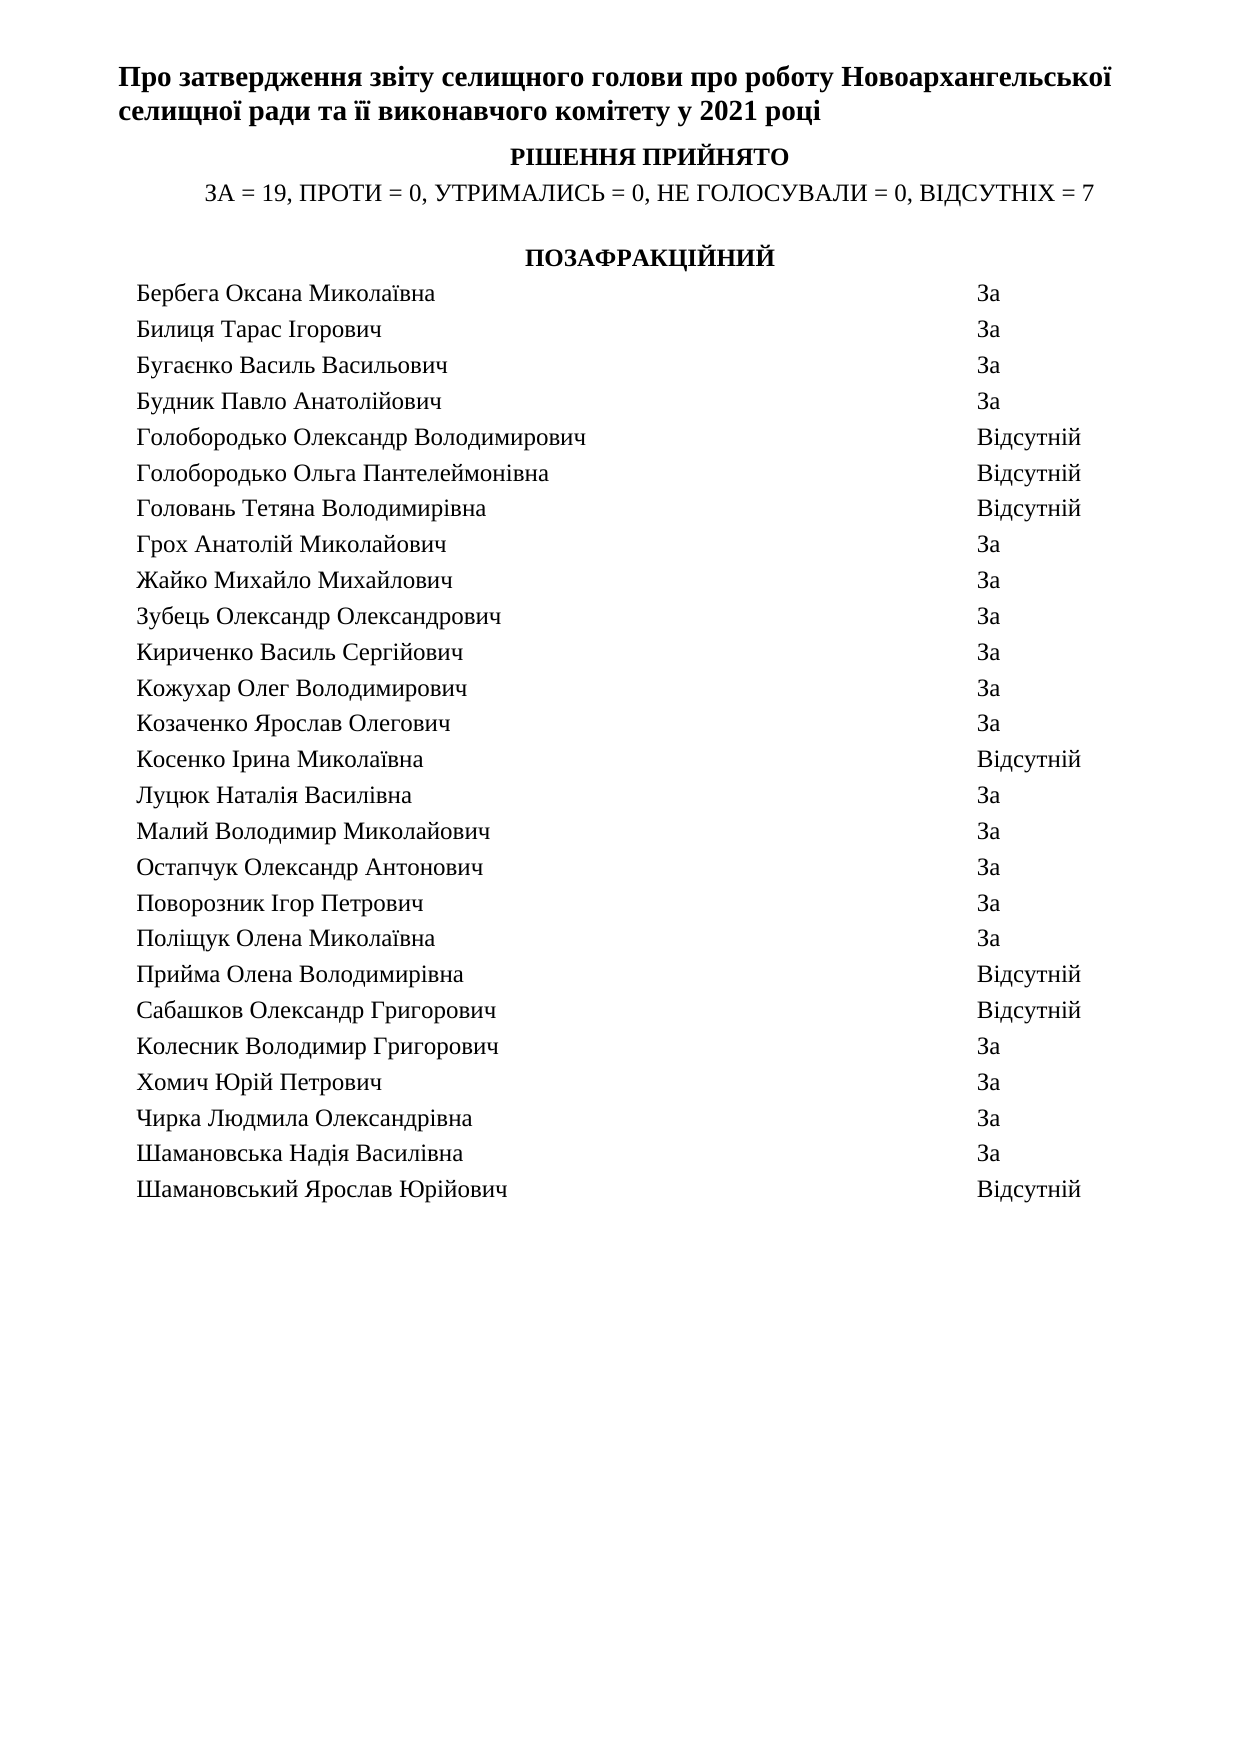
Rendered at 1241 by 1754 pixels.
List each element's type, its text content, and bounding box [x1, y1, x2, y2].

table_cell Відсутній [959, 992, 1181, 1027]
table_cell Голобородько Ольга Пантелеймонівна [118, 454, 959, 490]
table_cell За [959, 598, 1181, 633]
table_cell Шамановський Ярослав Юрійович [118, 1171, 959, 1207]
table_cell За [959, 1063, 1181, 1099]
table_cell За [959, 562, 1181, 597]
table_cell За [959, 669, 1181, 705]
table_cell За [959, 848, 1181, 884]
table_cell Кириченко Василь Сергійович [118, 633, 959, 669]
table_cell Відсутній [959, 418, 1181, 454]
table_cell Колесник Володимир Григорович [118, 1028, 959, 1063]
table_cell Грох Анатолій Миколайович [118, 526, 959, 562]
table_cell Голобородько Олександр Володимирович [118, 418, 959, 454]
table_header Рішення прийнято [118, 139, 1181, 174]
table_cell За [959, 347, 1181, 382]
table_cell Бугаєнко Василь Васильович [118, 347, 959, 382]
table_cell Шамановська Надія Василівна [118, 1135, 959, 1171]
table_cell За [959, 813, 1181, 848]
table_cell Відсутній [959, 956, 1181, 992]
table_cell За [959, 777, 1181, 812]
table_cell Відсутній [959, 490, 1181, 526]
table_cell За [959, 1099, 1181, 1135]
table_cell Малий Володимир Миколайович [118, 813, 959, 848]
table_cell За [959, 383, 1181, 418]
table_cell За [959, 1028, 1181, 1063]
subtitle Про затвердження звіту селищного голови про роботу Новоархангельської селищної ради та її виконавчого комітету у 2021 році [118, 59, 1181, 126]
table_cell Кожухар Олег Володимирович [118, 669, 959, 705]
table_cell Відсутній [959, 1171, 1181, 1207]
table_cell Чирка Людмила Олександрівна [118, 1099, 959, 1135]
table_cell Косенко Ірина Миколаївна [118, 741, 959, 777]
table_cell Будник Павло Анатолійович [118, 383, 959, 418]
table_cell Прийма Олена Володимирівна [118, 956, 959, 992]
table_cell Відсутній [959, 454, 1181, 490]
table_cell За [959, 526, 1181, 562]
table_cell За [959, 275, 1181, 311]
table_cell ЗА = 19, ПРОТИ = 0, УТРИМАЛИСЬ = 0, НЕ ГОЛОСУВАЛИ = 0, ВІДСУТНІХ = 7 [118, 175, 1181, 210]
table_cell позафракційний [118, 210, 1181, 275]
table_cell За [959, 311, 1181, 347]
table_cell За [959, 884, 1181, 920]
table_cell Жайко Михайло Михайлович [118, 562, 959, 597]
table_cell За [959, 920, 1181, 956]
table_cell Остапчук Олександр Антонович [118, 848, 959, 884]
table_cell Козаченко Ярослав Олегович [118, 705, 959, 741]
table_cell За [959, 705, 1181, 741]
table_cell Билиця Тарас Ігорович [118, 311, 959, 347]
table_cell Головань Тетяна Володимирівна [118, 490, 959, 526]
table_cell За [959, 633, 1181, 669]
table_cell Луцюк Наталія Василівна [118, 777, 959, 812]
table_cell Зубець Олександр Олександрович [118, 598, 959, 633]
table_cell Хомич Юрій Петрович [118, 1063, 959, 1099]
table_cell Поворозник Ігор Петрович [118, 884, 959, 920]
table_cell За [959, 1135, 1181, 1171]
table_cell Відсутній [959, 741, 1181, 777]
table_cell Поліщук Олена Миколаївна [118, 920, 959, 956]
table_cell Сабашков Олександр Григорович [118, 992, 959, 1027]
table_cell Бербега Оксана Миколаївна [118, 275, 959, 311]
